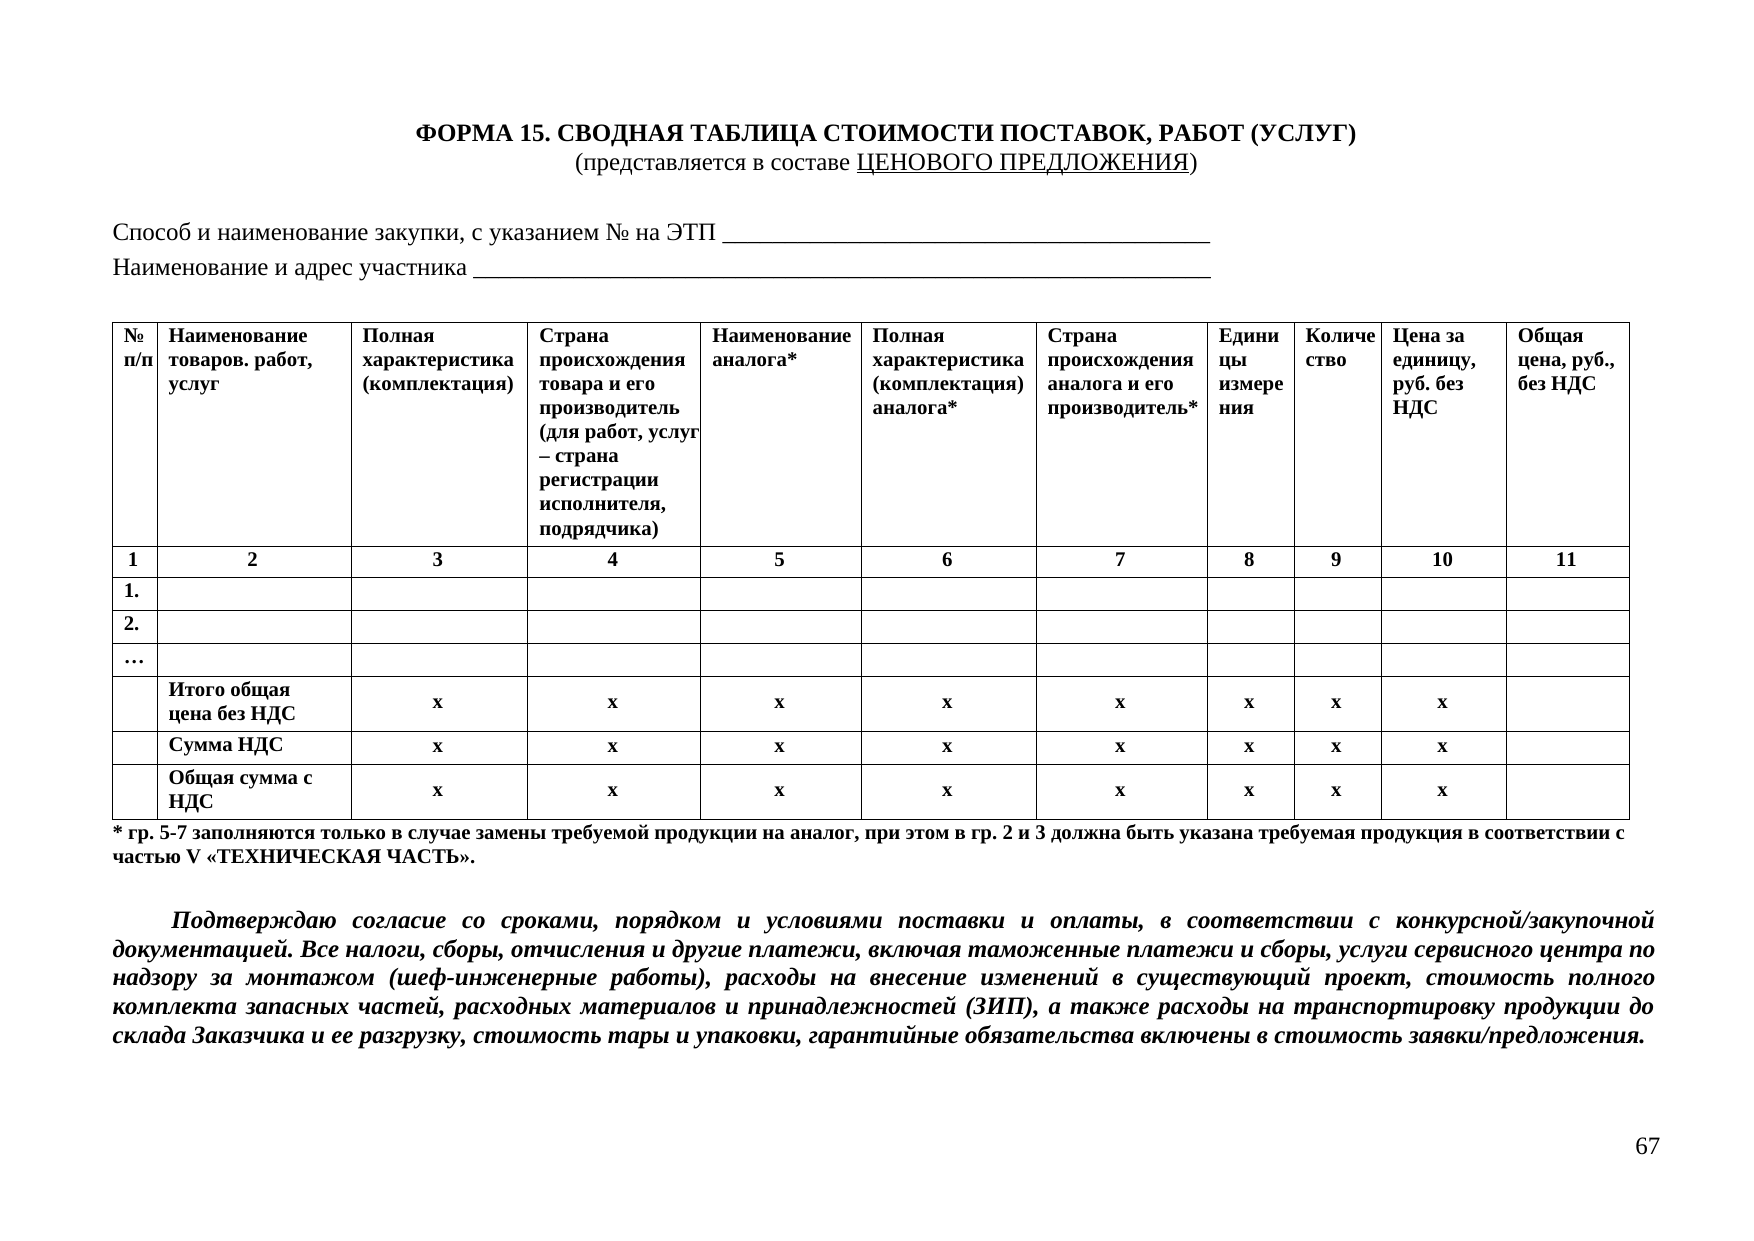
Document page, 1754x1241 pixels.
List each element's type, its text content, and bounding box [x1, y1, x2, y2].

table_header Наименование товаров. работ, услуг [158, 323, 351, 546]
table_header Единицы измерения [1208, 323, 1294, 546]
table_header Полная характеристика (комплектация) [352, 323, 527, 546]
table_cell Сумма НДС [158, 732, 351, 764]
table_cell 6 [862, 547, 1036, 577]
table_cell х [1382, 765, 1506, 819]
table_cell 7 [1037, 547, 1207, 577]
table_cell х [1037, 677, 1207, 731]
table_cell х [528, 732, 700, 764]
table_cell х [1208, 765, 1294, 819]
text (представляется в составе ЦЕНОВОГО ПРЕДЛОЖЕНИЯ) [112, 147, 1660, 176]
table_header Наименование аналога* [701, 323, 861, 546]
table_cell х [352, 765, 527, 819]
text Наименование и адрес участника ___________________________________________________________ [112, 252, 1656, 281]
table_cell 10 [1382, 547, 1506, 577]
table_header № п/п [113, 323, 157, 546]
table_cell [1382, 644, 1506, 676]
table_cell [1037, 611, 1207, 643]
table_cell [158, 578, 351, 610]
table_cell [1382, 578, 1506, 610]
table_cell [1208, 644, 1294, 676]
table_header Страна происхождения аналога и его производитель* [1037, 323, 1207, 546]
table_cell х [528, 677, 700, 731]
table_cell 1. [113, 578, 157, 610]
table_cell [862, 644, 1036, 676]
table_cell х [701, 765, 861, 819]
table_header Полная характеристика (комплектация) аналога* [862, 323, 1036, 546]
table_cell [352, 644, 527, 676]
table_header Количество [1295, 323, 1381, 546]
table_cell [1507, 677, 1629, 731]
table_cell х [862, 765, 1036, 819]
table_cell [1507, 644, 1629, 676]
table_cell х [1295, 765, 1381, 819]
table_cell х [1382, 677, 1506, 731]
text Подтверждаю согласие со сроками, порядком и условиями поставки и оплаты, в соответствии с конкурсной/закупочной документацией. Все налоги, сборы, отчисления и другие платежи, включая таможенные платежи и сборы, услуги сервисного центра по надзору за монтажом (шеф-инженерные работы), расходы на внесение изменений в существующий проект, стоимость полного комплекта запасных частей, расходных материалов и принадлежностей (ЗИП), а также расходы на транспортировку продукции до склада Заказчика и ее разгрузку, стоимость тары и упаковки, гарантийные обязательства включены в стоимость заявки/предложения. [112, 905, 1656, 1049]
table_cell [528, 578, 700, 610]
table_cell … [113, 644, 157, 676]
table_cell [862, 578, 1036, 610]
table_cell х [1295, 677, 1381, 731]
text * гр. 5-7 заполняются только в случае замены требуемой продукции на аналог, при этом в гр. 2 и 3 должна быть указана требуемая продукция в соответствии с частью V «ТЕХНИЧЕСКАЯ ЧАСТЬ». [112, 820, 1656, 868]
table_cell 4 [528, 547, 700, 577]
table_cell 11 [1507, 547, 1629, 577]
table_cell [1208, 578, 1294, 610]
text ФОРМА 15. СВОДНАЯ ТАБЛИЦА СТОИМОСТИ ПОСТАВОК, РАБОТ (УСЛУГ) [112, 118, 1660, 147]
table_cell 3 [352, 547, 527, 577]
table_cell [701, 611, 861, 643]
table_cell Общая сумма с НДС [158, 765, 351, 819]
table_cell х [1295, 732, 1381, 764]
table_cell х [1382, 732, 1506, 764]
table_cell [1507, 611, 1629, 643]
table_cell 9 [1295, 547, 1381, 577]
table_cell х [528, 765, 700, 819]
text Способ и наименование закупки, с указанием № на ЭТП _______________________________________ [112, 217, 1656, 246]
table_cell 8 [1208, 547, 1294, 577]
table_header Страна происхождения товара и его производитель (для работ, услуг – страна регистрации исполнителя, подрядчика) [528, 323, 700, 546]
table_cell [1507, 765, 1629, 819]
table_cell х [1037, 765, 1207, 819]
table_cell [113, 677, 157, 731]
table_cell 2 [158, 547, 351, 577]
table_cell [113, 765, 157, 819]
table_cell [528, 611, 700, 643]
table_cell [1382, 611, 1506, 643]
table_cell [158, 644, 351, 676]
table_cell х [352, 732, 527, 764]
table_cell х [862, 732, 1036, 764]
table_cell [1037, 644, 1207, 676]
table_cell [1295, 644, 1381, 676]
table_cell [1295, 611, 1381, 643]
table_cell х [1208, 677, 1294, 731]
table_cell [862, 611, 1036, 643]
table_cell х [1037, 732, 1207, 764]
table_cell [701, 578, 861, 610]
table_cell [113, 732, 157, 764]
table_cell х [701, 732, 861, 764]
table_cell [528, 644, 700, 676]
table_cell 5 [701, 547, 861, 577]
table_cell [1295, 578, 1381, 610]
table_cell х [862, 677, 1036, 731]
table_cell [701, 644, 861, 676]
table_header Цена за единицу, руб. без НДС [1382, 323, 1506, 546]
table_cell [158, 611, 351, 643]
table_cell [352, 578, 527, 610]
table_cell [352, 611, 527, 643]
table_cell [1208, 611, 1294, 643]
table_cell х [701, 677, 861, 731]
table_cell [1037, 578, 1207, 610]
table_cell 2. [113, 611, 157, 643]
table_cell [1507, 732, 1629, 764]
table_cell х [352, 677, 527, 731]
table_cell Итого общая цена без НДС [158, 677, 351, 731]
table_cell 1 [113, 547, 157, 577]
table_cell [1507, 578, 1629, 610]
table_cell х [1208, 732, 1294, 764]
table_header Общая цена, руб., без НДС [1507, 323, 1629, 546]
